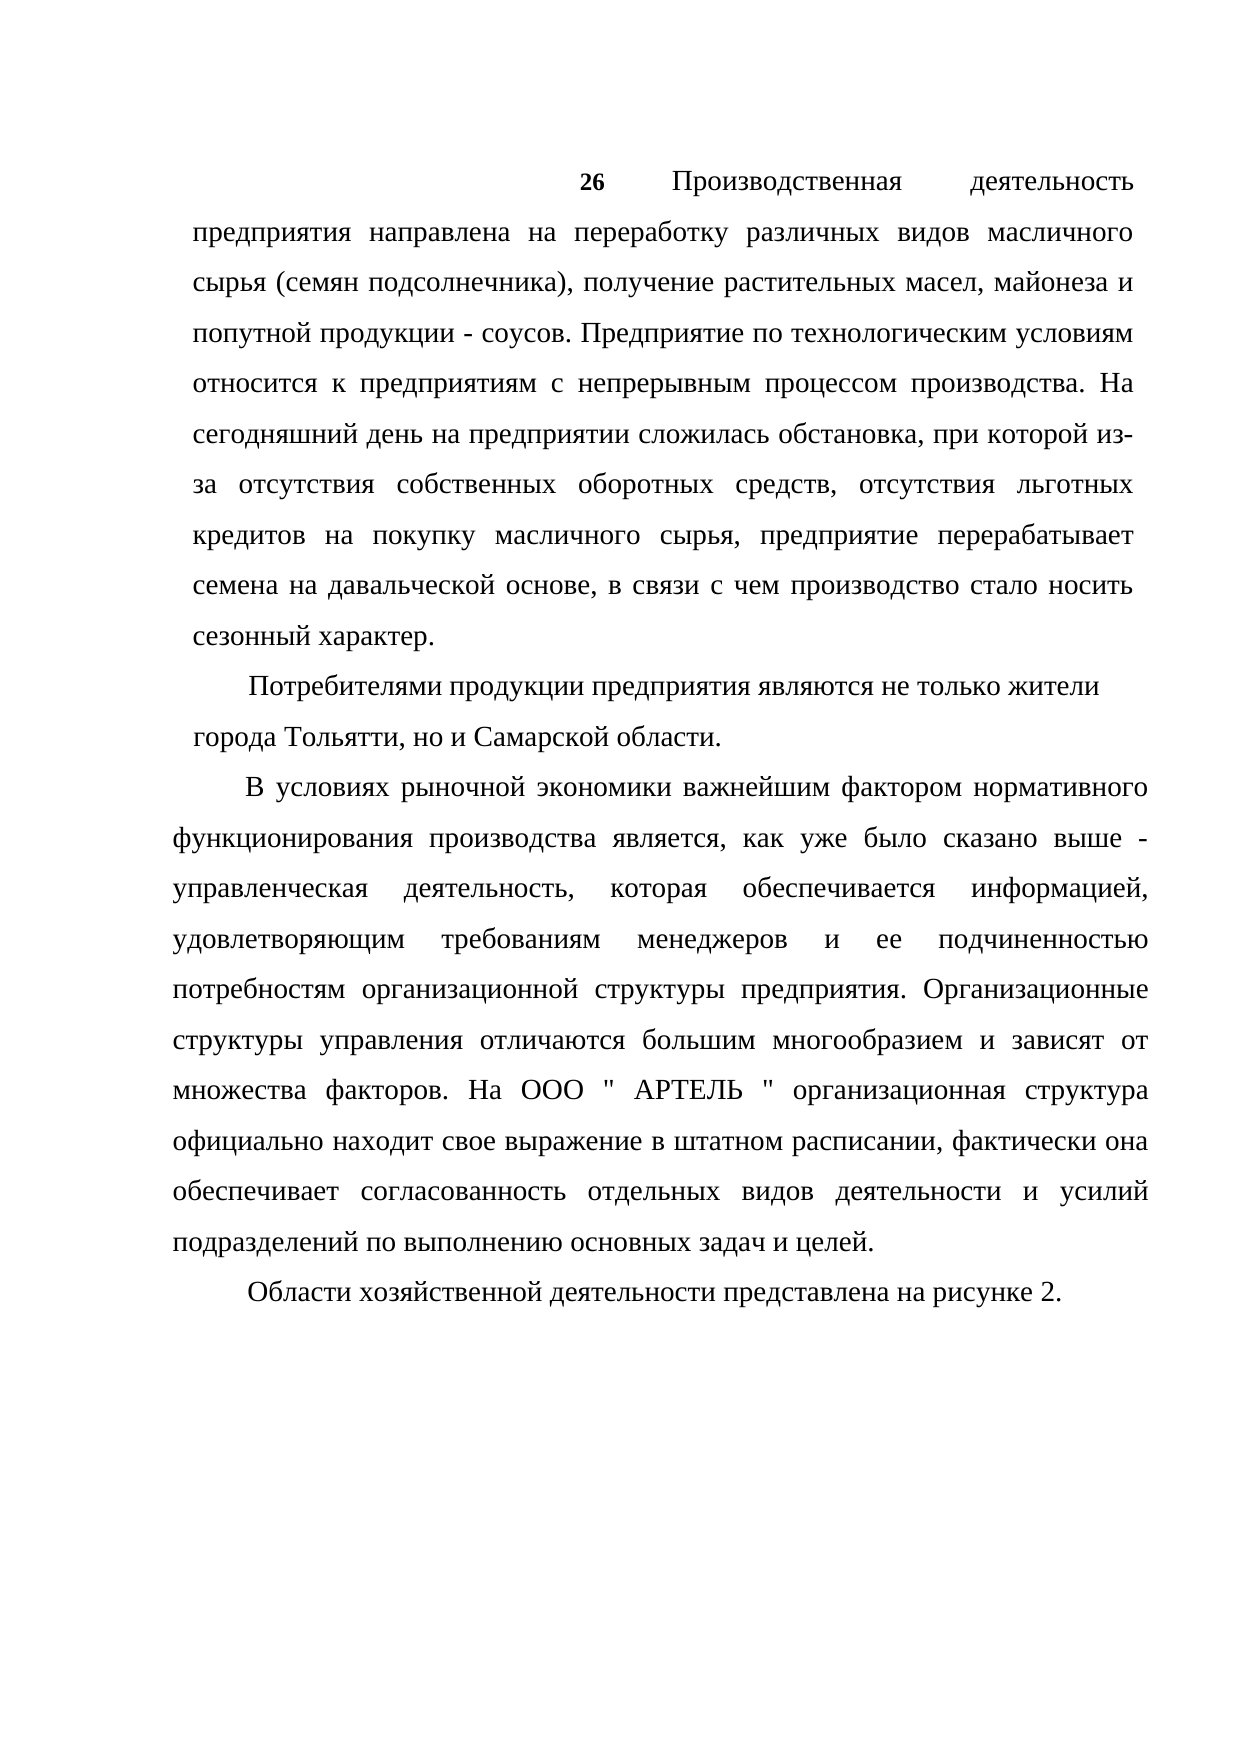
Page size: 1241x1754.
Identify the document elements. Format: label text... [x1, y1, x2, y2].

text Потребителями продукции предприятия являются не только жители города Тольятти, но и Самарской области. [193, 655, 1149, 756]
text В условиях рыночной экономики важнейшим фактором нормативного функционирования производства является, как уже было сказано выше -управленческая деятельность, которая обеспечивается информацией, удовлетворяющим требованиям менеджеров и ее подчиненностью потребностям организационной структуры предприятия. Организационные структуры управления отличаются большим многообразием и зависят от множества факторов. На ООО " АРТЕЛЬ " организационная структура официально находит свое выражение в штатном расписании, фактически она обеспечивает согласованность отдельных видов деятельности и усилий подразделений по выполнению основных задач и целей. [172, 756, 1149, 1261]
text 26 Производственная деятельность предприятия направлена на переработку различных видов масличного сырья (семян подсолнечника), получение растительных масел, майонеза и попутной продукции - соусов. Предприятие по технологическим условиям относится к предприятиям с непрерывным процессом производства. На сегодняшний день на предприятии сложилась обстановка, при которой из-за отсутствия собственных оборотных средств, отсутствия льготных кредитов на покупку масличного сырья, предприятие перерабатывает семена на давальческой основе, в связи с чем производство стало носить сезонный характер. [192, 150, 1134, 655]
text Области хозяйственной деятельности представлена на рисунке 2. [247, 1261, 1149, 1312]
